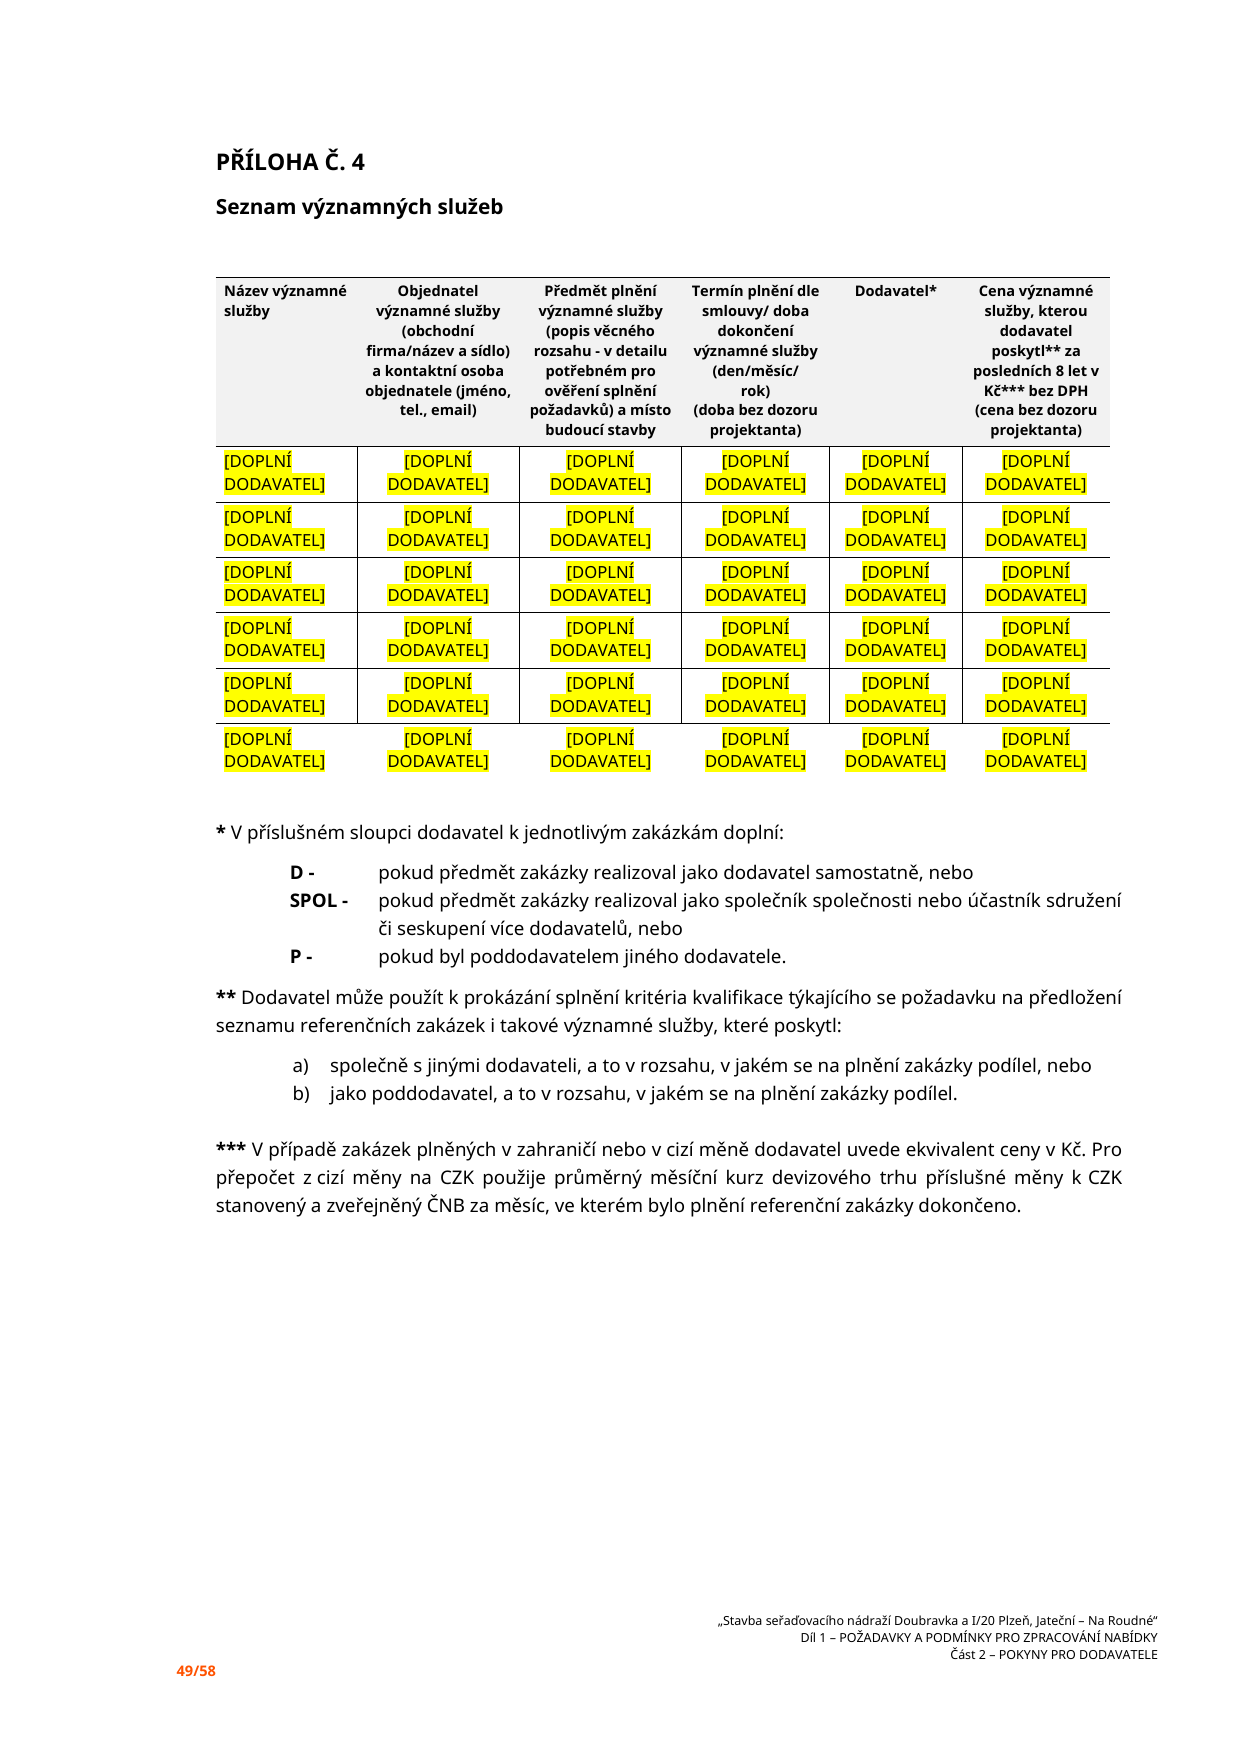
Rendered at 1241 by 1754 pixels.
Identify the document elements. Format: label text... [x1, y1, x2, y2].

table_cell [DOPLNÍ DODAVATEL] [830, 503, 962, 557]
table_cell [DOPLNÍ DODAVATEL] [520, 613, 681, 668]
table_cell [DOPLNÍ DODAVATEL] [963, 613, 1110, 668]
table_cell [DOPLNÍ DODAVATEL] [962, 724, 1110, 778]
table_cell [DOPLNÍ DODAVATEL] [357, 724, 519, 778]
table_cell [DOPLNÍ DODAVATEL] [216, 613, 357, 668]
table_cell [DOPLNÍ DODAVATEL] [682, 558, 829, 612]
table_header Termín plnění dle smlouvy/ doba dokončení významné služby (den/měsíc/ rok) (doba bez dozoru projektanta) [682, 278, 829, 446]
table_cell [DOPLNÍ DODAVATEL] [963, 447, 1110, 501]
table_header Cena významné služby, kterou dodavatel poskytl** za posledních 8 let v Kč*** bez DPH (cena bez dozoru projektanta) [962, 278, 1110, 446]
table_cell [DOPLNÍ DODAVATEL] [963, 558, 1110, 612]
table_header Objednatel významné služby (obchodní firma/název a sídlo) a kontaktní osoba objednatele (jméno, tel., email) [357, 278, 519, 446]
table_cell [DOPLNÍ DODAVATEL] [682, 447, 829, 501]
text Příloha č. 4 [216, 146, 1122, 177]
table_cell [DOPLNÍ DODAVATEL] [520, 558, 681, 612]
table_cell [DOPLNÍ DODAVATEL] [682, 613, 829, 668]
table_cell [DOPLNÍ DODAVATEL] [358, 613, 519, 668]
table_cell [DOPLNÍ DODAVATEL] [830, 447, 962, 501]
table_cell [DOPLNÍ DODAVATEL] [682, 669, 829, 723]
table_cell [DOPLNÍ DODAVATEL] [216, 447, 357, 501]
table_cell [DOPLNÍ DODAVATEL] [216, 669, 357, 723]
text D - pokud předmět zakázky realizoval jako dodavatel samostatně, nebo [289, 859, 1122, 885]
table_cell [DOPLNÍ DODAVATEL] [216, 503, 357, 557]
table_cell [DOPLNÍ DODAVATEL] [358, 669, 519, 723]
list společně s jinými dodavateli, a to v rozsahu, v jakém se na plnění zakázky podílel, nebo [292, 1053, 1122, 1078]
table_cell [DOPLNÍ DODAVATEL] [830, 558, 962, 612]
text P - pokud byl poddodavatelem jiného dodavatele. [289, 943, 1122, 969]
table_cell [DOPLNÍ DODAVATEL] [358, 503, 519, 557]
text ** Dodavatel může použít k prokázání splnění kritéria kvalifikace týkajícího se požadavku na předložení seznamu referenčních zakázek i takové významné služby, které poskytl: [216, 984, 1122, 1038]
table_cell [DOPLNÍ DODAVATEL] [682, 724, 829, 778]
table_cell [DOPLNÍ DODAVATEL] [358, 447, 519, 501]
table_cell [DOPLNÍ DODAVATEL] [519, 724, 682, 778]
table_cell [DOPLNÍ DODAVATEL] [963, 669, 1110, 723]
table_cell [DOPLNÍ DODAVATEL] [682, 503, 829, 557]
text *** V případě zakázek plněných v zahraničí nebo v cizí měně dodavatel uvede ekvivalent ceny v Kč. Pro přepočet z cizí měny na CZK použije průměrný měsíční kurz devizového trhu příslušné měny k CZK stanovený a zveřejněný ČNB za měsíc, ve kterém bylo plnění referenční zakázky dokončeno. [216, 1137, 1122, 1218]
text SPOL - pokud předmět zakázky realizoval jako společník společnosti nebo účastník sdružení či seskupení více dodavatelů, nebo [289, 887, 1122, 941]
table_cell [DOPLNÍ DODAVATEL] [830, 669, 962, 723]
table_header Dodavatel* [829, 278, 962, 446]
table_cell [DOPLNÍ DODAVATEL] [358, 558, 519, 612]
table_cell [DOPLNÍ DODAVATEL] [216, 724, 357, 778]
table_cell [DOPLNÍ DODAVATEL] [829, 724, 962, 778]
table_cell [DOPLNÍ DODAVATEL] [520, 503, 681, 557]
table_cell [DOPLNÍ DODAVATEL] [520, 669, 681, 723]
table_header Název významné služby [216, 278, 357, 446]
table_header Předmět plnění významné služby (popis věcného rozsahu - v detailu potřebném pro ověření splnění požadavků) a místo budoucí stavby [519, 278, 682, 446]
table_cell [DOPLNÍ DODAVATEL] [520, 447, 681, 501]
text * V příslušném sloupci dodavatel k jednotlivým zakázkám doplní: [216, 819, 1122, 844]
list jako poddodavatel, a to v rozsahu, v jakém se na plnění zakázky podílel. [292, 1081, 1122, 1106]
table_cell [DOPLNÍ DODAVATEL] [830, 613, 962, 668]
table_cell [DOPLNÍ DODAVATEL] [216, 558, 357, 612]
table_cell [DOPLNÍ DODAVATEL] [963, 503, 1110, 557]
text Seznam významných služeb [216, 192, 1122, 221]
